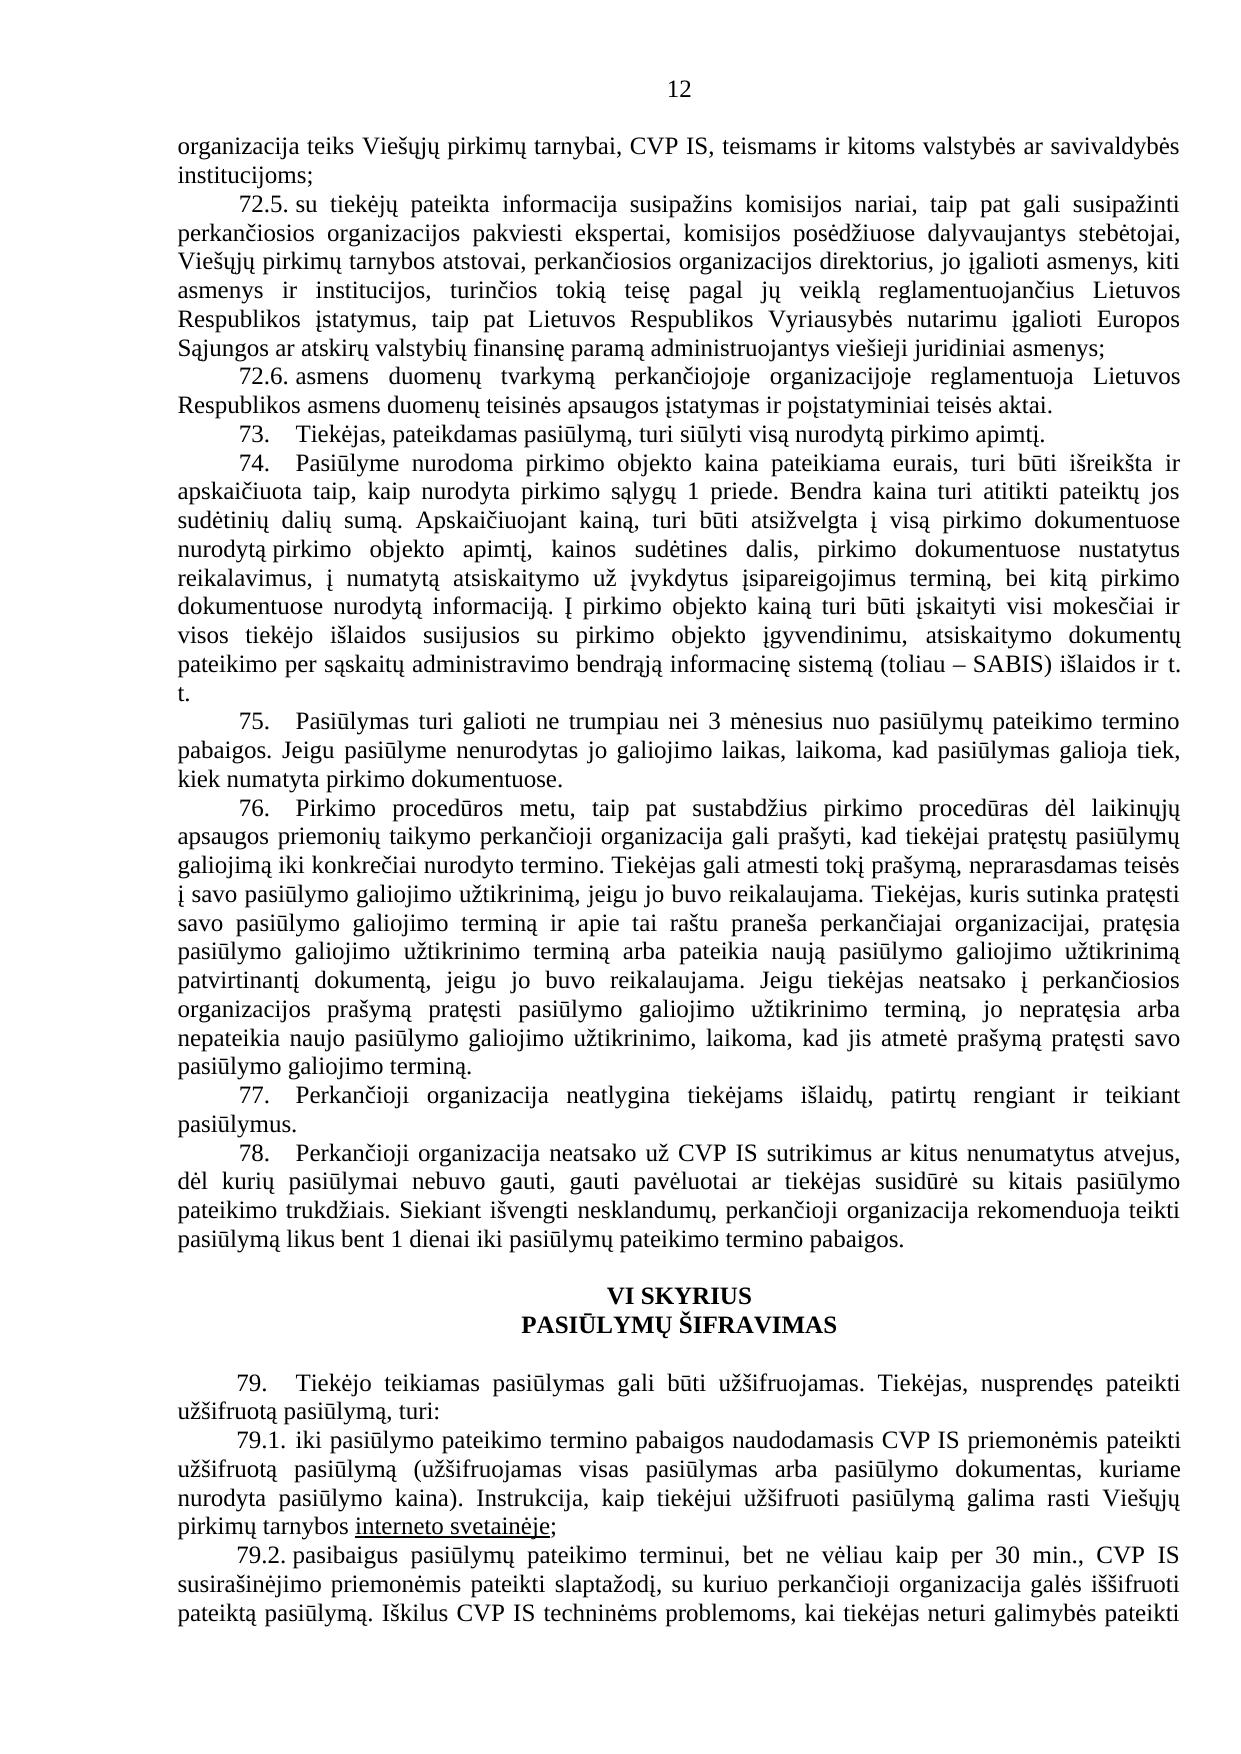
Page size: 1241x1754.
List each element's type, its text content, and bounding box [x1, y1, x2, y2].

text VI SKYRIUS [177, 1281, 1181, 1310]
list Pasiūlyme nurodoma pirkimo objekto kaina pateikiama eurais, turi būti išreikšta ir apskaičiuota taip, kaip nurodyta pirkimo sąlygų 1 priede. Bendra kaina turi atitikti pateiktų jos sudėtinių dalių sumą. Apskaičiuojant kainą, turi būti atsižvelgta į visą pirkimo dokumentuose nurodytą pirkimo objekto apimtį, kainos sudėtines dalis, pirkimo dokumentuose nustatytus reikalavimus, į numatytą atsiskaitymo už įvykdytus įsipareigojimus terminą, bei kitą pirkimo dokumentuose nurodytą informaciją. Į pirkimo objekto kainą turi būti įskaityti visi mokesčiai ir visos tiekėjo išlaidos susijusios su pirkimo objekto įgyvendinimu, atsiskaitymo dokumentų pateikimo per sąskaitų administravimo bendrąją informacinę sistemą (toliau – SABIS) išlaidos ir t. t. [177, 448, 1181, 706]
list su tiekėjų pateikta informacija susipažins komisijos nariai, taip pat gali susipažinti perkančiosios organizacijos pakviesti ekspertai, komisijos posėdžiuose dalyvaujantys stebėtojai, Viešųjų pirkimų tarnybos atstovai, perkančiosios organizacijos direktorius, jo įgalioti asmenys, kiti asmenys ir institucijos, turinčios tokią teisę pagal jų veiklą reglamentuojančius Lietuvos Respublikos įstatymus, taip pat Lietuvos Respublikos Vyriausybės nutarimu įgalioti Europos Sąjungos ar atskirų valstybių finansinę paramą administruojantys viešieji juridiniai asmenys; [177, 189, 1181, 361]
list Perkančioji organizacija neatlygina tiekėjams išlaidų, patirtų rengiant ir teikiant pasiūlymus. [177, 1080, 1181, 1138]
list Tiekėjas, pateikdamas pasiūlymą, turi siūlyti visą nurodytą pirkimo apimtį. [177, 419, 1181, 448]
text 79.1. iki pasiūlymo pateikimo termino pabaigos naudodamasis CVP IS priemonėmis pateikti užšifruotą pasiūlymą (užšifruojamas visas pasiūlymas arba pasiūlymo dokumentas, kuriame nurodyta pasiūlymo kaina). Instrukcija, kaip tiekėjui užšifruoti pasiūlymą galima rasti Viešųjų pirkimų tarnybos interneto svetainėje; [177, 1425, 1181, 1540]
text PASIŪLYMŲ ŠIFRAVIMAS [177, 1310, 1181, 1339]
text 79. Tiekėjo teikiamas pasiūlymas gali būti užšifruojamas. Tiekėjas, nusprendęs pateikti užšifruotą pasiūlymą, turi: [177, 1368, 1181, 1425]
list Pasiūlymas turi galioti ne trumpiau nei 3 mėnesius nuo pasiūlymų pateikimo termino pabaigos. Jeigu pasiūlyme nenurodytas jo galiojimo laikas, laikoma, kad pasiūlymas galioja tiek, kiek numatyta pirkimo dokumentuose. [177, 706, 1181, 793]
list Perkančioji organizacija neatsako už CVP IS sutrikimus ar kitus nenumatytus atvejus, dėl kurių pasiūlymai nebuvo gauti, gauti pavėluotai ar tiekėjas susidūrė su kitais pasiūlymo pateikimo trukdžiais. Siekiant išvengti nesklandumų, perkančioji organizacija rekomenduoja teikti pasiūlymą likus bent 1 dienai iki pasiūlymų pateikimo termino pabaigos. [177, 1138, 1181, 1253]
list asmens duomenų tvarkymą perkančiojoje organizacijoje reglamentuoja Lietuvos Respublikos asmens duomenų teisinės apsaugos įstatymas ir poįstatyminiai teisės aktai. [177, 361, 1181, 419]
list Pirkimo procedūros metu, taip pat sustabdžius pirkimo procedūras dėl laikinųjų apsaugos priemonių taikymo perkančioji organizacija gali prašyti, kad tiekėjai pratęstų pasiūlymų galiojimą iki konkrečiai nurodyto termino. Tiekėjas gali atmesti tokį prašymą, neprarasdamas teisės į savo pasiūlymo galiojimo užtikrinimą, jeigu jo buvo reikalaujama. Tiekėjas, kuris sutinka pratęsti savo pasiūlymo galiojimo terminą ir apie tai raštu praneša perkančiajai organizacijai, pratęsia pasiūlymo galiojimo užtikrinimo terminą arba pateikia naują pasiūlymo galiojimo užtikrinimą patvirtinantį dokumentą, jeigu jo buvo reikalaujama. Jeigu tiekėjas neatsako į perkančiosios organizacijos prašymą pratęsti pasiūlymo galiojimo užtikrinimo terminą, jo nepratęsia arba nepateikia naujo pasiūlymo galiojimo užtikrinimo, laikoma, kad jis atmetė prašymą pratęsti savo pasiūlymo galiojimo terminą. [177, 793, 1181, 1080]
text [177, 1540, 1181, 1626]
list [177, 131, 1181, 189]
